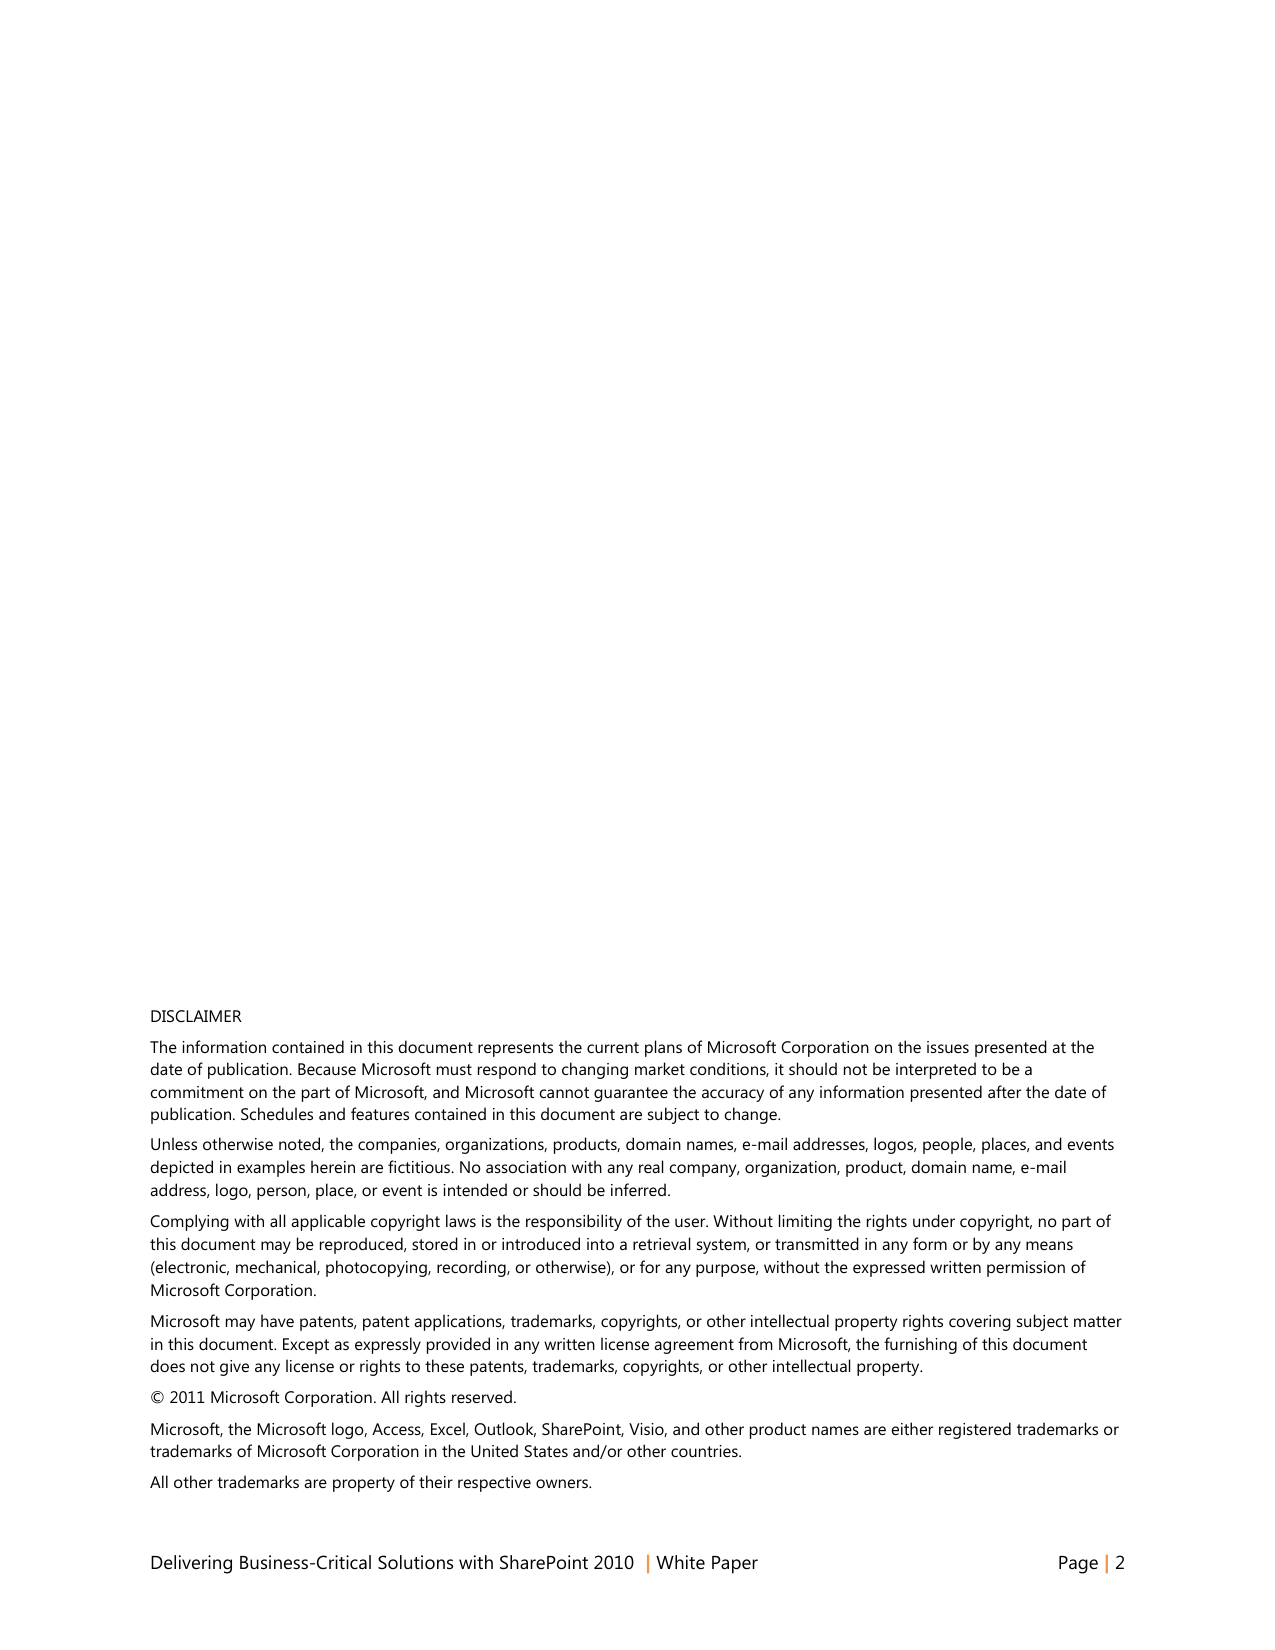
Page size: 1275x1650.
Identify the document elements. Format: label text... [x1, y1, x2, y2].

text Unless otherwise noted, the companies, organizations, products, domain names, e-mail addresses, logos, people, places, and events depicted in examples herein are fictitious. No association with any real company, organization, product, domain name, e-mail address, logo, person, place, or event is intended or should be inferred. [150, 1133, 1125, 1201]
text All other trademarks are property of their respective owners. [150, 1471, 1125, 1493]
text Complying with all applicable copyright laws is the responsibility of the user. Without limiting the rights under copyright, no part of this document may be reproduced, stored in or introduced into a retrieval system, or transmitted in any form or by any means (electronic, mechanical, photocopying, recording, or otherwise), or for any purpose, without the expressed written permission of Microsoft Corporation. [150, 1209, 1125, 1300]
text Disclaimer [150, 1004, 1125, 1027]
text The information contained in this document represents the current plans of Microsoft Corporation on the issues presented at the date of publication. Because Microsoft must respond to changing market conditions, it should not be interpreted to be a commitment on the part of Microsoft, and Microsoft cannot guarantee the accuracy of any information presented after the date of publication. Schedules and features contained in this document are subject to change. [150, 1036, 1125, 1124]
text © 2011 Microsoft Corporation. All rights reserved. [150, 1386, 1125, 1408]
text Microsoft, the Microsoft logo, Access, Excel, Outlook, SharePoint, Visio, and other product names are either registered trademarks or trademarks of Microsoft Corporation in the United States and/or other countries. [150, 1417, 1125, 1462]
text Microsoft may have patents, patent applications, trademarks, copyrights, or other intellectual property rights covering subject matter in this document. Except as expressly provided in any written license agreement from Microsoft, the furnishing of this document does not give any license or rights to these patents, trademarks, copyrights, or other intellectual property. [150, 1309, 1125, 1377]
